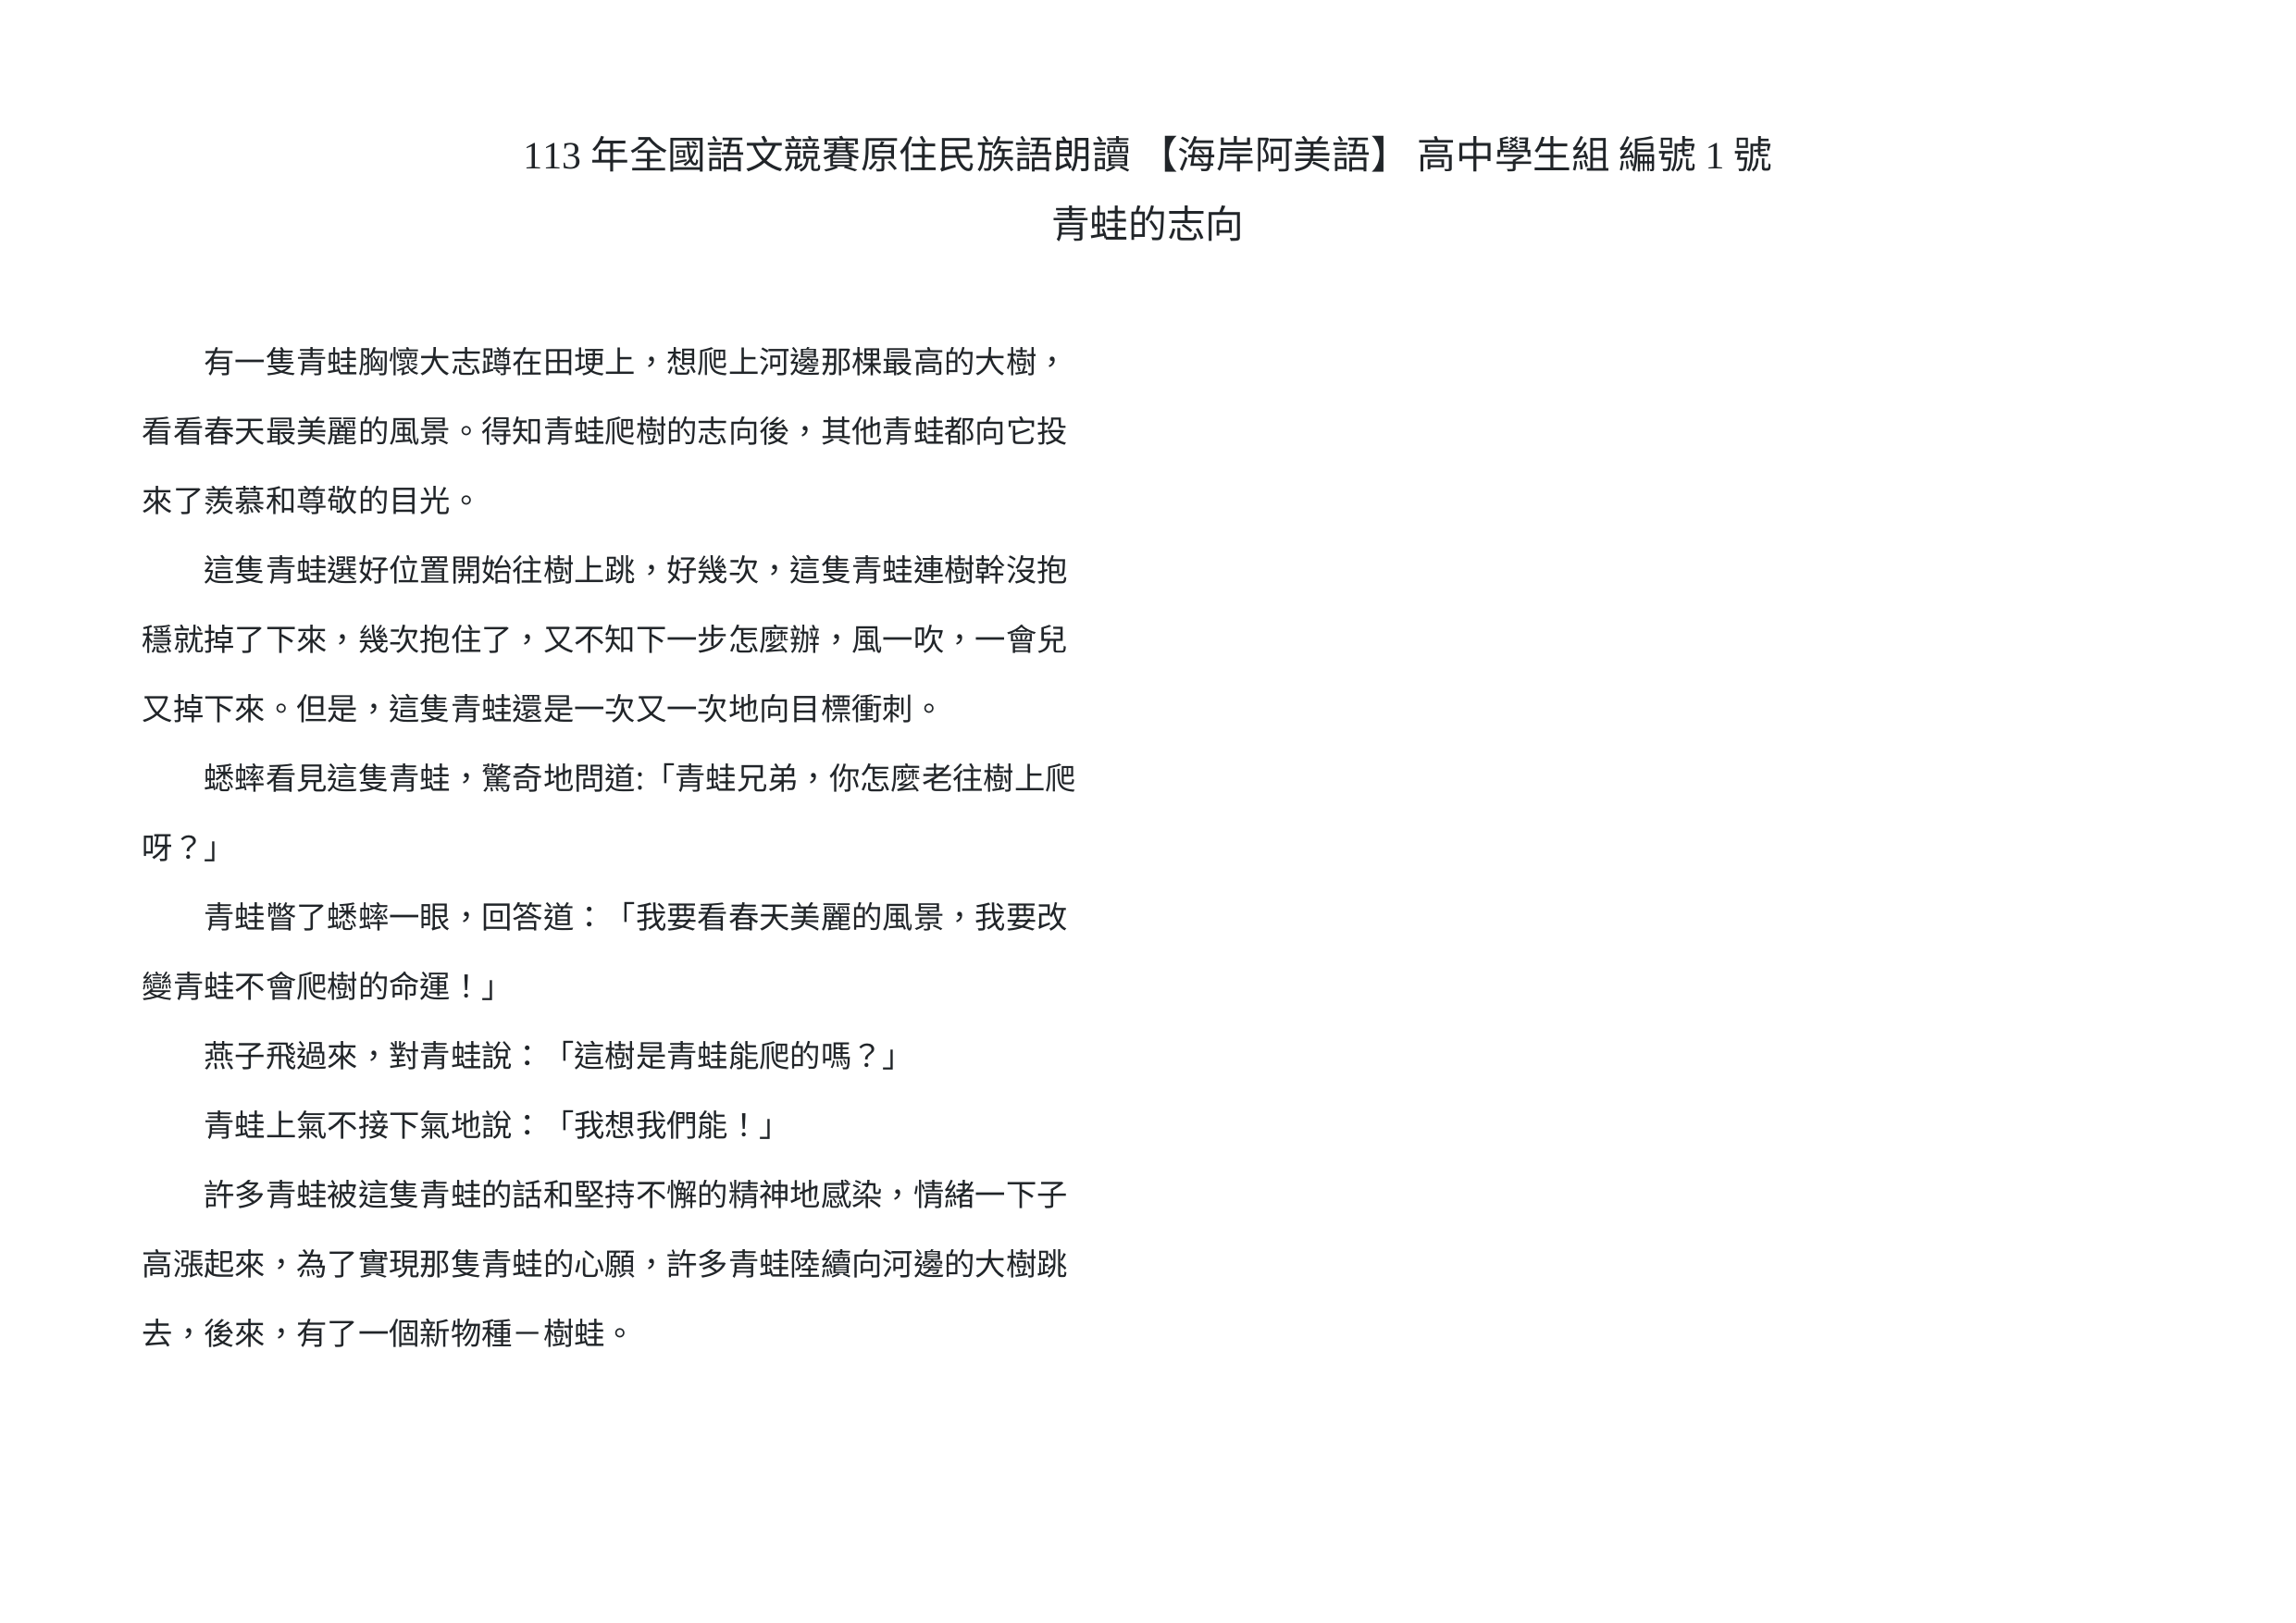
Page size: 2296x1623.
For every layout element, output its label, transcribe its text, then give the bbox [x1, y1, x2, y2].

text 蟋蟀看見這隻青蛙，驚奇地問道:「青蛙兄弟，你怎麼老往樹上爬呀？」 [142, 742, 1090, 881]
text 許多青蛙被這隻青蛙的話和堅持不懈的精神地感染，情緒一下子高漲起來，為了實現那隻青蛙的心願，許多青蛙陸續向河邊的大樹跳去，後來，有了一個新物種－樹蛙。 [142, 1158, 1090, 1367]
text 113 年全國語文競賽原住民族語朗讀 【海岸阿美語】 高中學生組 編號 1 號 [142, 118, 2153, 187]
text 有一隻青蛙胸懷大志蹲在田埂上，想爬上河邊那棵最高的大樹，看看春天最美麗的風景。得知青蛙爬樹的志向後，其他青蛙都向它投來了羨慕和尊敬的目光。 [142, 326, 1090, 534]
text 青蛙的志向 [142, 187, 2153, 256]
text 這隻青蛙選好位置開始往樹上跳，好幾次，這隻青蛙連樹幹沒抱穩就掉了下來，幾次抱住了，又不知下一步怎麼辦，風一吹，一會兒又掉下來。但是，這隻青蛙還是一次又一次地向目標衝刺。 [142, 534, 1090, 742]
text 青蛙上氣不接下氣地說：「我想我們能！」 [142, 1089, 1090, 1158]
text 青蛙瞥了蟋蟀一眼，回答道：「我要看春天美麗的風景，我要改變青蛙不會爬樹的命運！」 [142, 881, 1090, 1020]
text 燕子飛過來，對青蛙說：「這樹是青蛙能爬的嗎？」 [142, 1020, 1090, 1089]
